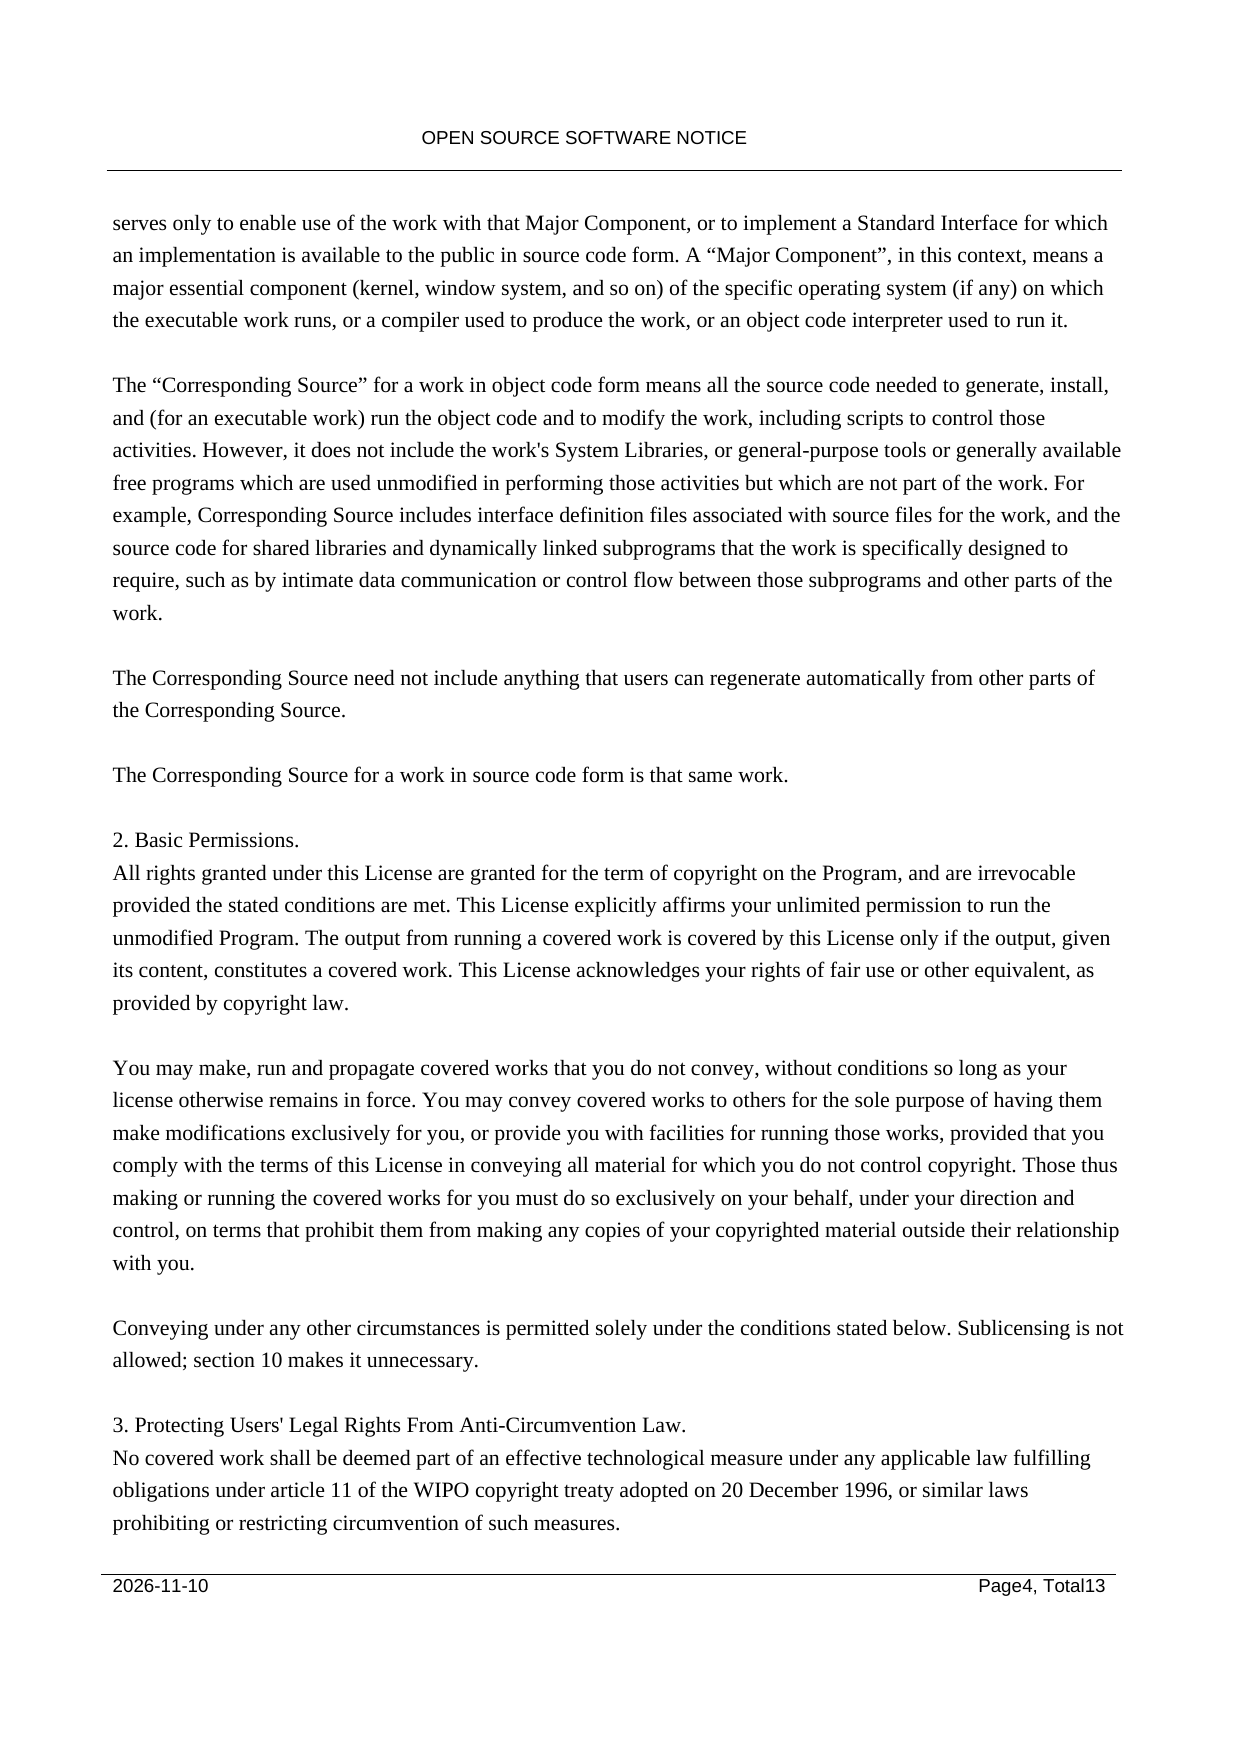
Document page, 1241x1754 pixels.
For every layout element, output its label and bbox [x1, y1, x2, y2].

text [112, 206, 1128, 1539]
